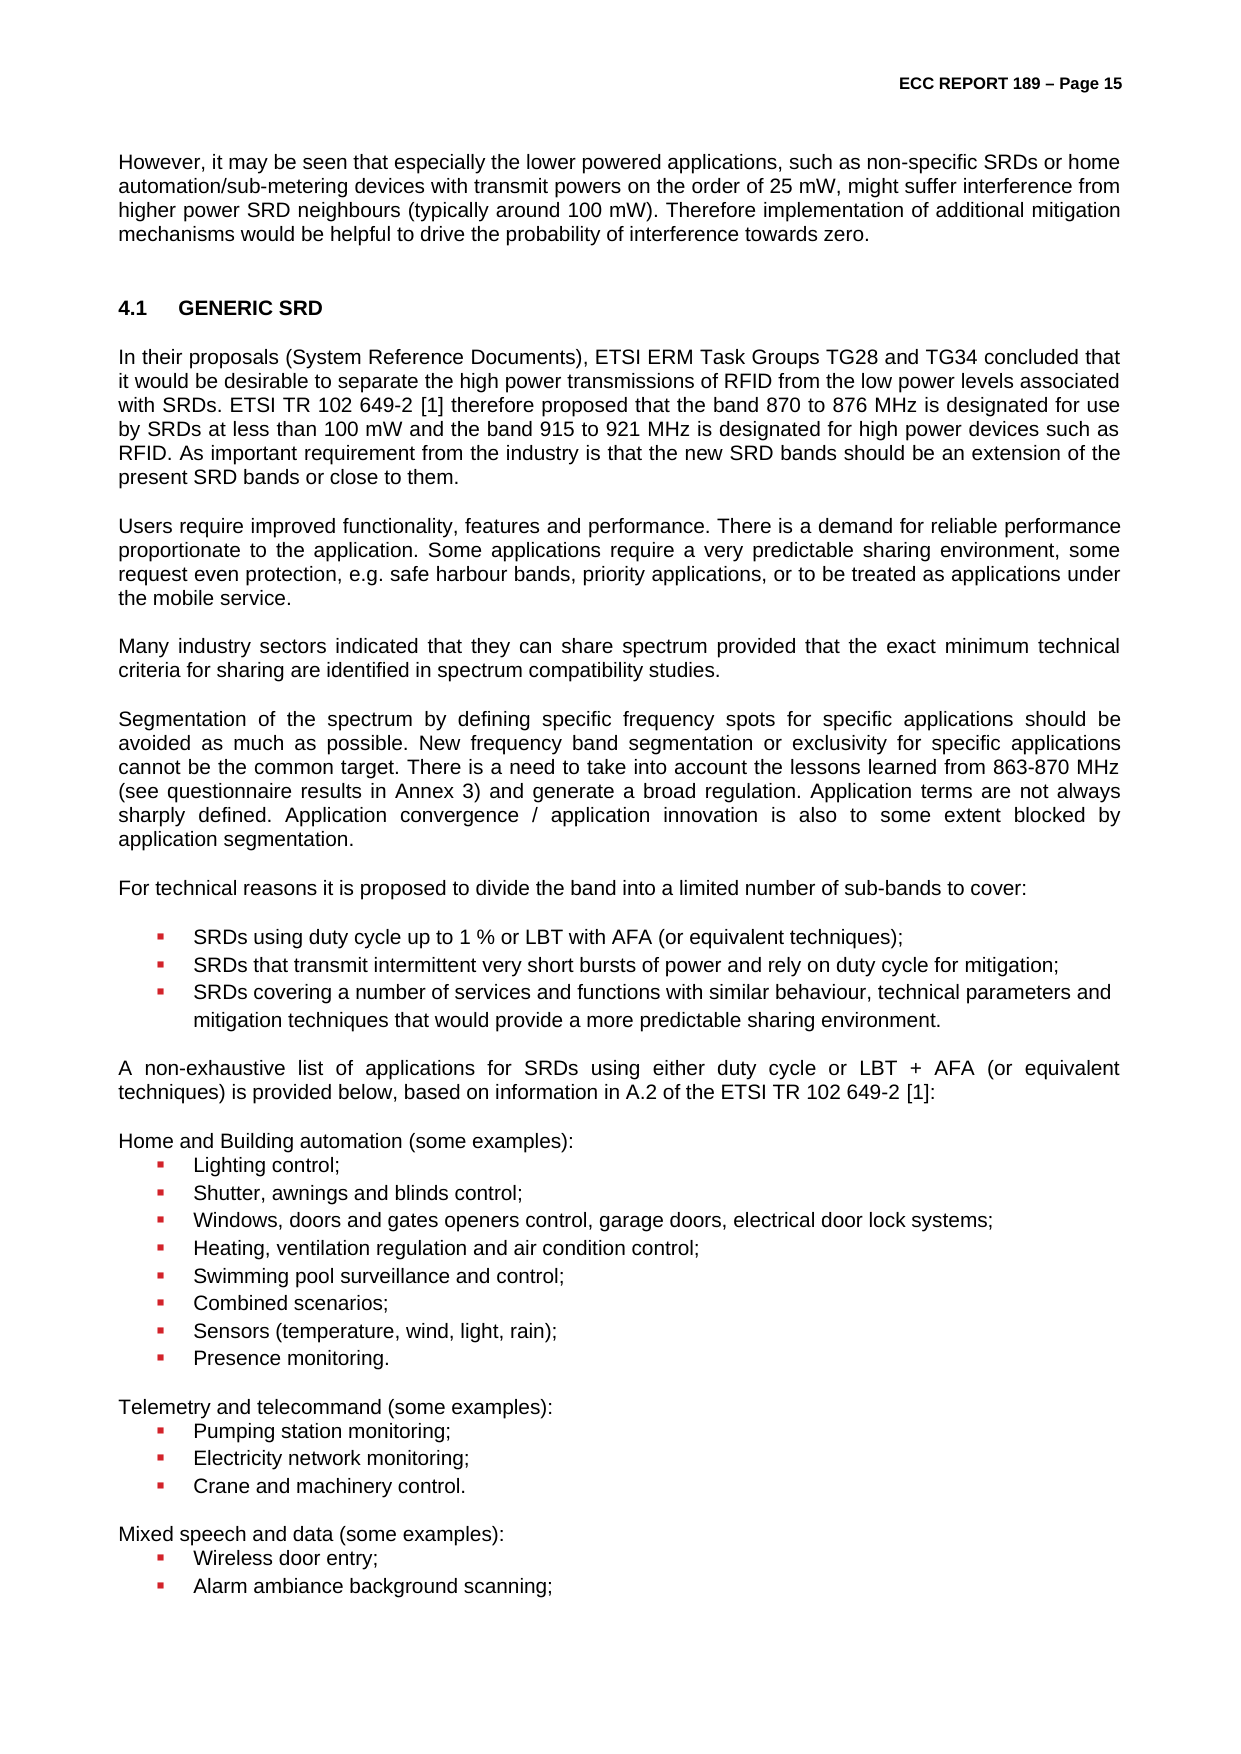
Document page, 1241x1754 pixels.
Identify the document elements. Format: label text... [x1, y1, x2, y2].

list Wireless door entry; [156, 1546, 1122, 1570]
list Crane and machinery control. [156, 1474, 1122, 1498]
list Lighting control; [156, 1153, 1122, 1177]
list Pumping station monitoring; [156, 1419, 1122, 1443]
text Users require improved functionality, features and performance. There is a demand for reliable performance proportionate to the application. Some applications require a very predictable sharing environment, some request even protection, e.g. safe harbour bands, priority applications, or to be treated as applications under the mobile service. [118, 513, 1122, 609]
list Alarm ambiance background scanning; [156, 1574, 1122, 1598]
list Presence monitoring. [156, 1346, 1122, 1370]
list Electricity network monitoring; [156, 1446, 1122, 1470]
list Swimming pool surveillance and control; [156, 1263, 1122, 1287]
list Heating, ventilation regulation and air condition control; [156, 1236, 1122, 1260]
list Combined scenarios; [156, 1291, 1122, 1315]
text Mixed speech and data (some examples): [118, 1522, 1122, 1546]
list SRDs using duty cycle up to 1 % or LBT with AFA (or equivalent techniques); [156, 925, 1122, 949]
list SRDs that transmit intermittent very short bursts of power and rely on duty cycle for mitigation; [156, 953, 1122, 977]
text For technical reasons it is proposed to divide the band into a limited number of sub-bands to cover: [118, 876, 1122, 900]
text A non-exhaustive list of applications for SRDs using either duty cycle or LBT + AFA (or equivalent techniques) is provided below, based on information in A.2 of the ETSI TR 102 649-2 [1]: [118, 1056, 1122, 1104]
text In their proposals (System Reference Documents), ETSI ERM Task Groups TG28 and TG34 concluded that it would be desirable to separate the high power transmissions of RFID from the low power levels associated with SRDs. ETSI TR 102 649-2 [1] therefore proposed that the band 870 to 876 MHz is designated for use by SRDs at less than 100 mW and the band 915 to 921 MHz is designated for high power devices such as RFID. As important requirement from the industry is that the new SRD bands should be an extension of the present SRD bands or close to them. [118, 345, 1122, 488]
list SRDs covering a number of services and functions with similar behaviour, technical parameters and mitigation techniques that would provide a more predictable sharing environment. [156, 980, 1122, 1032]
list Shutter, awnings and blinds control; [156, 1181, 1122, 1205]
text Many industry sectors indicated that they can share spectrum provided that the exact minimum technical criteria for sharing are identified in spectrum compatibility studies. [118, 634, 1122, 682]
text Segmentation of the spectrum by defining specific frequency spots for specific applications should be avoided as much as possible. New frequency band segmentation or exclusivity for specific applications cannot be the common target. There is a need to take into account the lessons learned from 863-870 MHz (see questionnaire results in Annex 3) and generate a broad regulation. Application terms are not always sharply defined. Application convergence / application innovation is also to some extent blocked by application segmentation. [118, 707, 1122, 851]
text However, it may be seen that especially the lower powered applications, such as non-specific SRDs or home automation/sub-metering devices with transmit powers on the order of 25 mW, might suffer interference from higher power SRD neighbours (typically around 100 mW). Therefore implementation of additional mitigation mechanisms would be helpful to drive the probability of interference towards zero. [118, 150, 1122, 246]
list Sensors (temperature, wind, light, rain); [156, 1319, 1122, 1343]
subtitle Generic SRD [118, 296, 1122, 320]
list Windows, doors and gates openers control, garage doors, electrical door lock systems; [156, 1208, 1122, 1232]
text Telemetry and telecommand (some examples): [118, 1395, 1122, 1419]
text Home and Building automation (some examples): [118, 1129, 1122, 1153]
